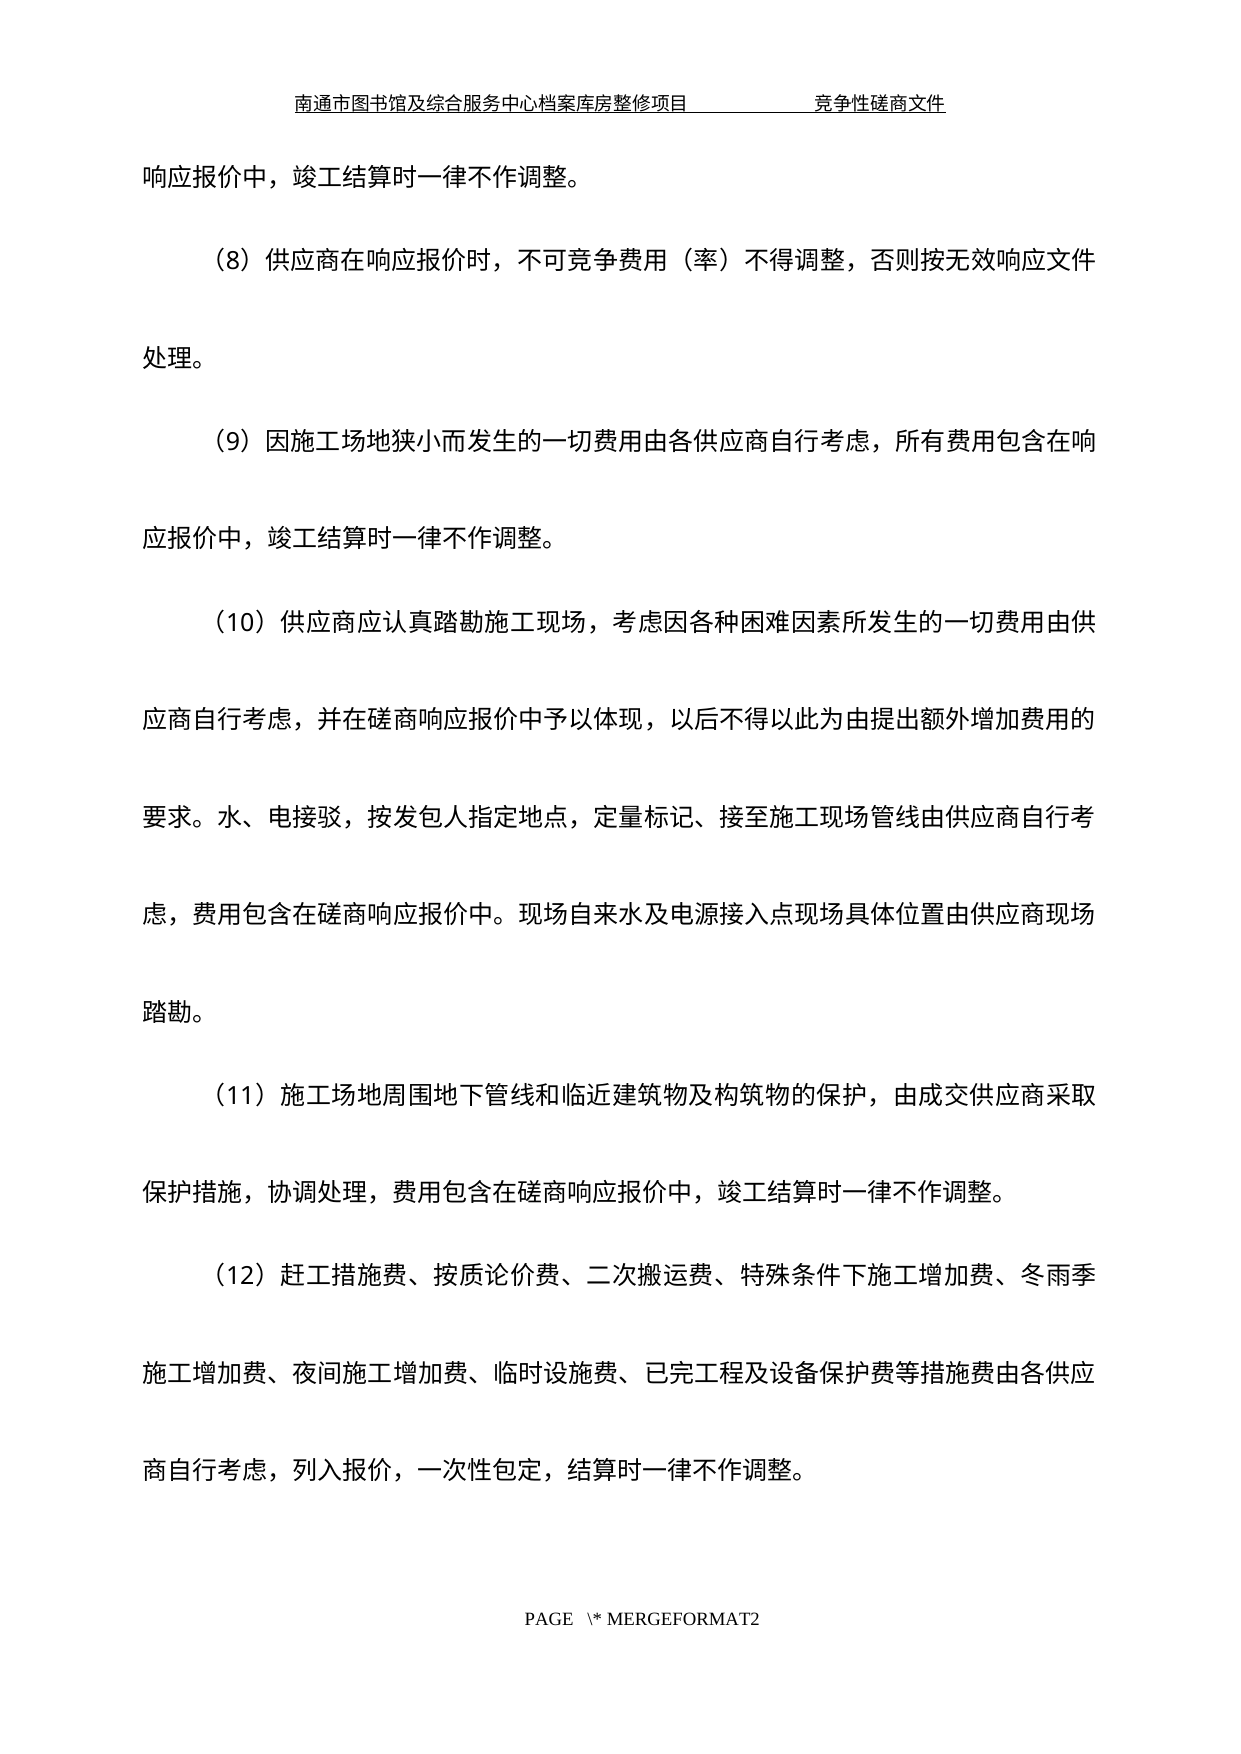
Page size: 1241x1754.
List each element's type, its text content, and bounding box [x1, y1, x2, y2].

text （12）赶工措施费、按质论价费、二次搬运费、特殊条件下施工增加费、冬雨季施工增加费、夜间施工增加费、临时设施费、已完工程及设备保护费等措施费由各供应商自行考虑，列入报价，一次性包定，结算时一律不作调整。 [142, 1241, 1098, 1501]
text （8）供应商在响应报价时，不可竞争费用（率）不得调整，否则按无效响应文件处理。 [142, 226, 1098, 389]
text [142, 143, 1098, 208]
text （11）施工场地周围地下管线和临近建筑物及构筑物的保护，由成交供应商采取保护措施，协调处理，费用包含在磋商响应报价中，竣工结算时一律不作调整。 [142, 1061, 1098, 1223]
text （10）供应商应认真踏勘施工现场，考虑因各种困难因素所发生的一切费用由供应商自行考虑，并在磋商响应报价中予以体现，以后不得以此为由提出额外增加费用的要求。水、电接驳，按发包人指定地点，定量标记、接至施工现场管线由供应商自行考虑，费用包含在磋商响应报价中。现场自来水及电源接入点现场具体位置由供应商现场踏勘。 [142, 588, 1098, 1043]
text （9）因施工场地狭小而发生的一切费用由各供应商自行考虑，所有费用包含在响应报价中，竣工结算时一律不作调整。 [142, 407, 1098, 569]
